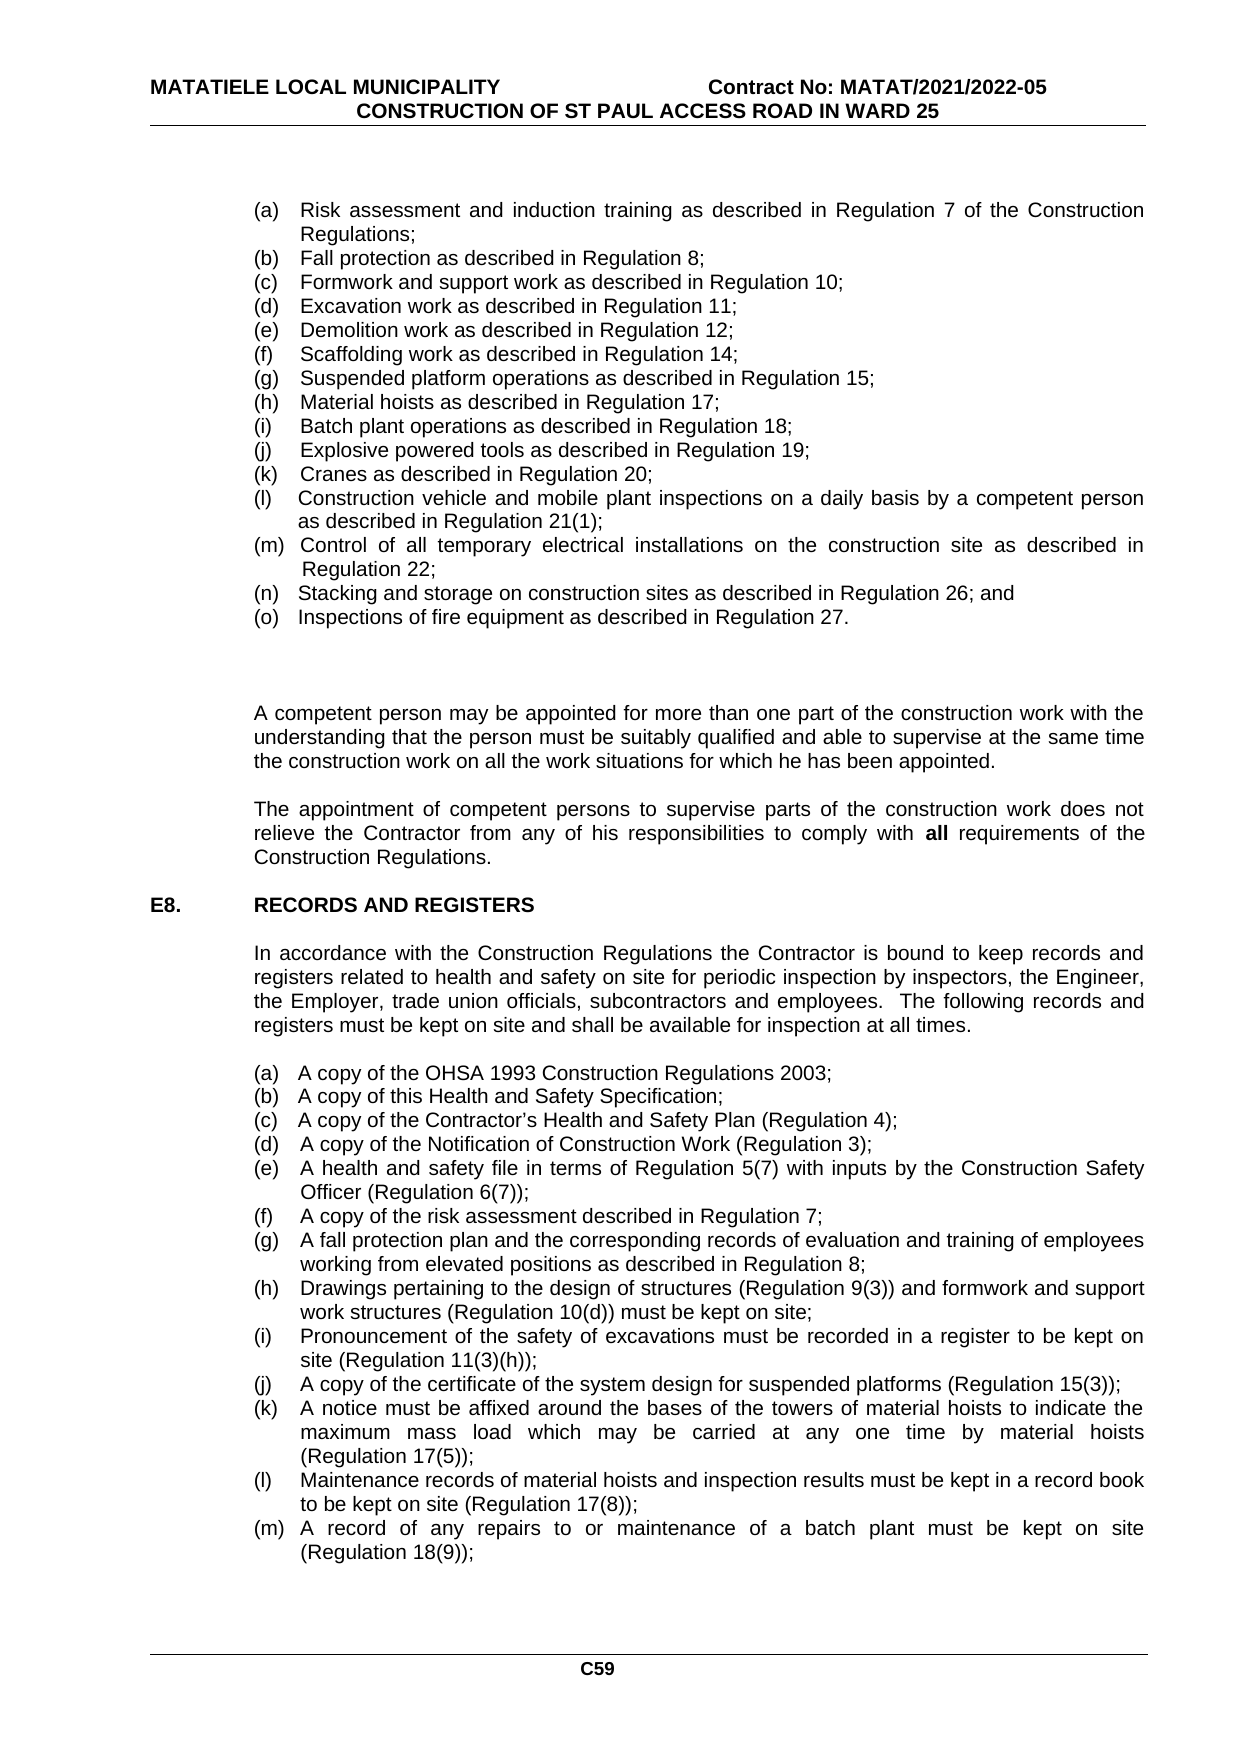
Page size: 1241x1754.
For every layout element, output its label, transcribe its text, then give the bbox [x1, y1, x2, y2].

list Control of all temporary electrical installations on the construction site as described in Regulation 22; [253, 533, 1146, 581]
list Excavation work as described in Regulation 11; [253, 294, 1146, 318]
text The appointment of competent persons to supervise parts of the construction work does not relieve the Contractor from any of his responsibilities to comply with all requirements of the Construction Regulations. [253, 797, 1146, 869]
list A record of any repairs to or maintenance of a batch plant must be kept on site (Regulation 18(9)); [253, 1516, 1146, 1563]
list A health and safety file in terms of Regulation 5(7) with inputs by the Construction Safety Officer (Regulation 6(7)); [253, 1156, 1146, 1204]
list Construction vehicle and mobile plant inspections on a daily basis by a competent person as described in Regulation 21(1); [253, 485, 1146, 533]
list Drawings pertaining to the design of structures (Regulation 9(3)) and formwork and support work structures (Regulation 10(d)) must be kept on site; [253, 1276, 1146, 1324]
list A copy of the Contractor’s Health and Safety Plan (Regulation 4); [253, 1108, 1146, 1132]
list Risk assessment and induction training as described in Regulation 7 of the Construction Regulations; [253, 198, 1146, 246]
list A copy of this Health and Safety Specification; [253, 1084, 1146, 1108]
list Stacking and storage on construction sites as described in Regulation 26; and [253, 581, 1146, 605]
list Suspended platform operations as described in Regulation 15; [253, 366, 1146, 389]
list Demolition work as described in Regulation 12; [253, 318, 1146, 342]
text In accordance with the Construction Regulations the Contractor is bound to keep records and registers related to health and safety on site for periodic inspection by inspectors, the Engineer, the Employer, trade union officials, subcontractors and employees. The following records and registers must be kept on site and shall be available for inspection at all times. [253, 941, 1146, 1036]
list Scaffolding work as described in Regulation 14; [253, 342, 1146, 366]
list Maintenance records of material hoists and inspection results must be kept in a record book to be kept on site (Regulation 17(8)); [253, 1468, 1146, 1516]
list A fall protection plan and the corresponding records of evaluation and training of employees working from elevated positions as described in Regulation 8; [253, 1228, 1146, 1276]
list A copy of the OHSA 1993 Construction Regulations 2003; [253, 1060, 1146, 1084]
list Fall protection as described in Regulation 8; [253, 246, 1146, 270]
list Batch plant operations as described in Regulation 18; [253, 413, 1146, 437]
list Inspections of fire equipment as described in Regulation 27. [253, 605, 1146, 629]
text A competent person may be appointed for more than one part of the construction work with the understanding that the person must be suitably qualified and able to supervise at the same time the construction work on all the work situations for which he has been appointed. [253, 701, 1146, 773]
list A copy of the risk assessment described in Regulation 7; [253, 1204, 1146, 1228]
list RECORDS AND REGISTERS [150, 893, 1146, 917]
list Cranes as described in Regulation 20; [253, 461, 1146, 485]
list Explosive powered tools as described in Regulation 19; [253, 437, 1146, 461]
list A notice must be affixed around the bases of the towers of material hoists to indicate the maximum mass load which may be carried at any one time by material hoists (Regulation 17(5)); [253, 1396, 1146, 1468]
list Formwork and support work as described in Regulation 10; [253, 270, 1146, 294]
list Pronouncement of the safety of excavations must be recorded in a register to be kept on site (Regulation 11(3)(h)); [253, 1324, 1146, 1372]
list A copy of the Notification of Construction Work (Regulation 3); [253, 1132, 1146, 1156]
list A copy of the certificate of the system design for suspended platforms (Regulation 15(3)); [253, 1372, 1146, 1396]
list Material hoists as described in Regulation 17; [253, 389, 1146, 413]
